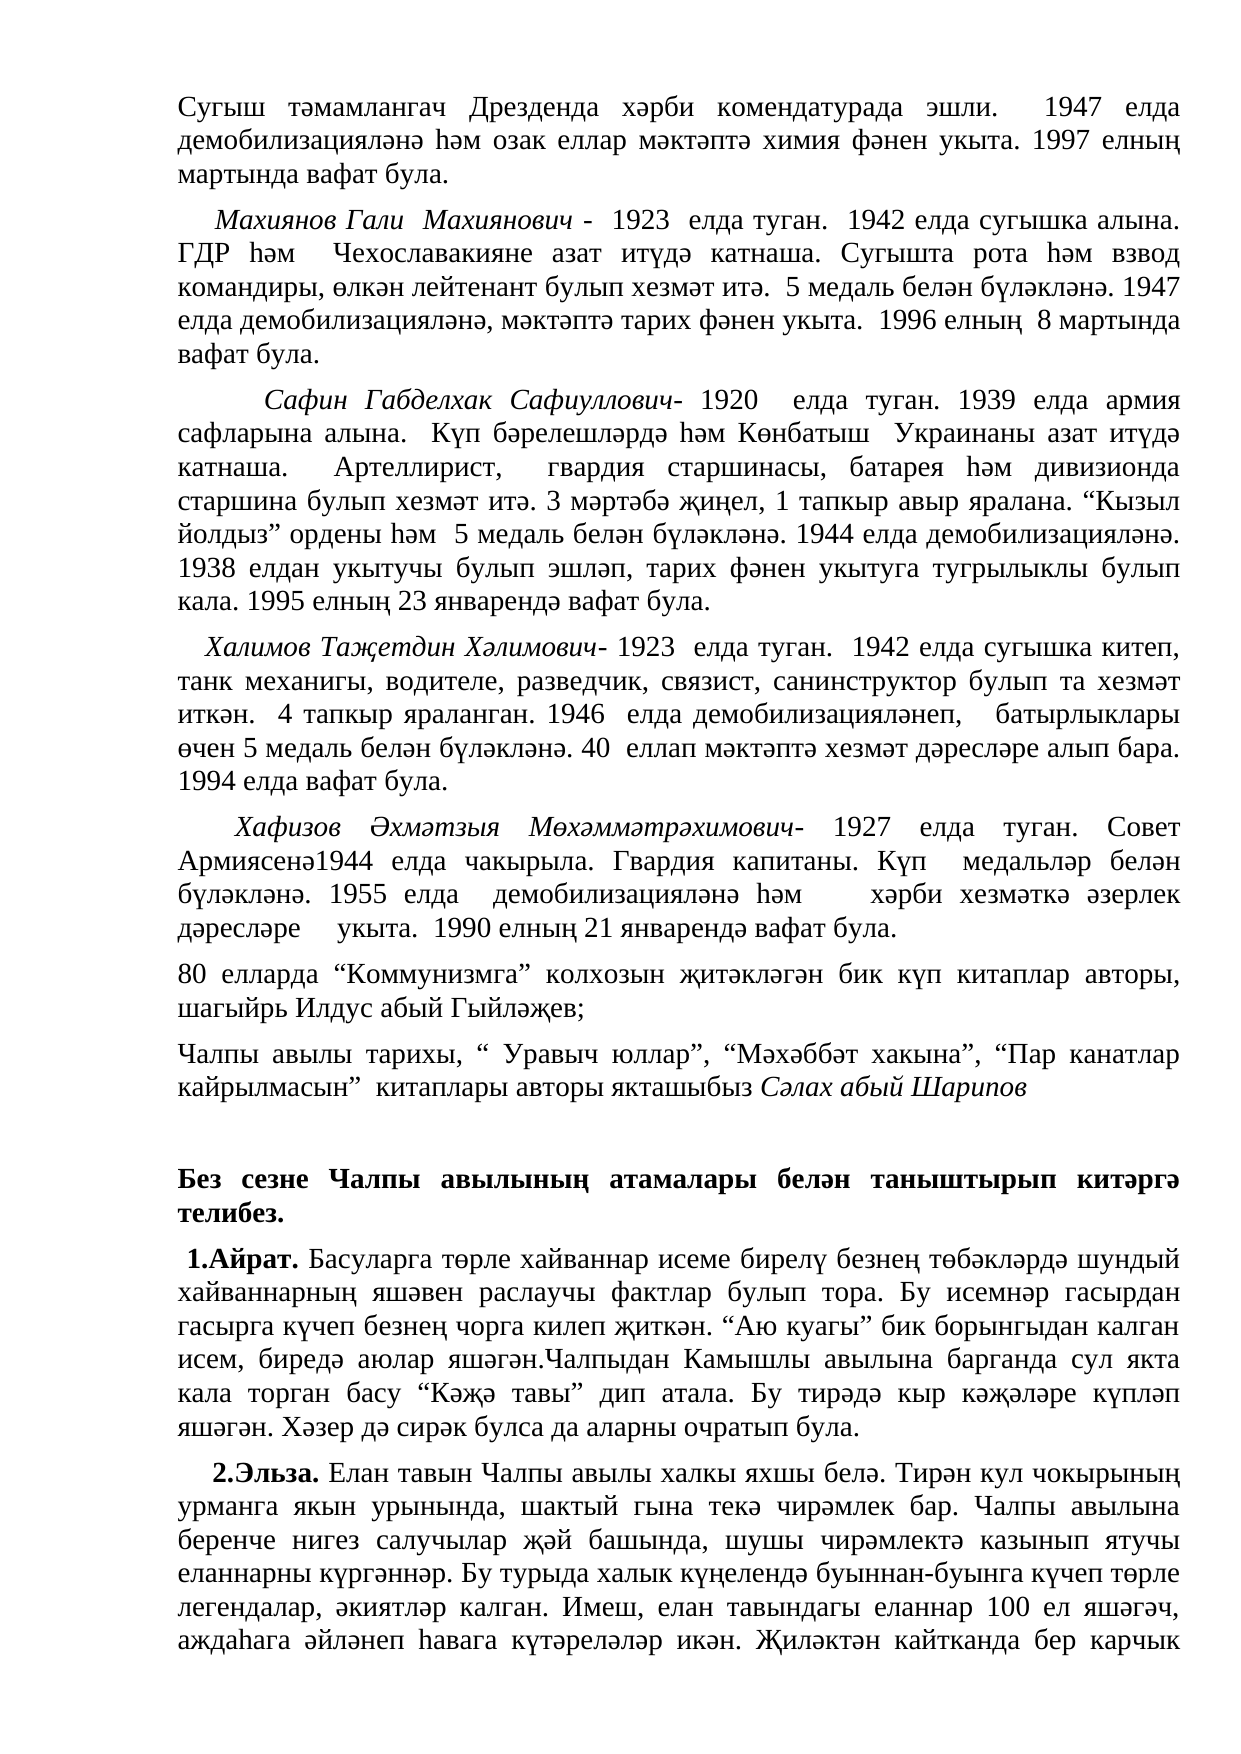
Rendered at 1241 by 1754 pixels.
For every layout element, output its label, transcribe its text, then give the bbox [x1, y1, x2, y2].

text Чалпы авылы тарихы, “ Уравыч юллар”, “Мәхәббәт хакына”, “Пар канатлар кайрылмасын” китаплары авторы якташыбыз Сәлах абый Шарипов [177, 1036, 1181, 1103]
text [177, 89, 1181, 189]
text Махиянов Гали Махиянович - 1923 елда туган. 1942 елда сугышка алына. ГДР һәм Чехославакияне азат итүдә катнаша. Сугышта рота һәм взвод командиры, өлкән лейтенант булып хезмәт итә. 5 медаль белән бүләкләнә. 1947 елда демобилизацияләнә, мәктәптә тарих фәнен укыта. 1996 елның 8 мартында вафат була. [177, 202, 1181, 369]
text Сафин Габделхак Сафиуллович- 1920 елда туган. 1939 елда армия сафларына алына. Күп бәрелешләрдә һәм Көнбатыш Украинаны азат итүдә катнаша. Артеллирист, гвардия старшинасы, батарея һәм дивизионда старшина булып хезмәт итә. 3 мәртәбә җиңел, 1 тапкыр авыр яралана. “Кызыл йолдыз” ордены һәм 5 медаль белән бүләкләнә. 1944 елда демобилизацияләнә. 1938 елдан укытучы булып эшләп, тарих фәнен укытуга тугрылыклы булып кала. 1995 елның 23 январендә вафат була. [177, 382, 1181, 617]
text Без сезне Чалпы авылының атамалары белән таныштырып китәргә телибез. [177, 1161, 1181, 1228]
text 1.Айрат. Басуларга төрле хайваннар исеме бирелү безнең төбәкләрдә шундый хайваннарның яшәвен раслаучы фактлар булып тора. Бу исемнәр гасырдан гасырга күчеп безнең чорга килеп җиткән. “Аю куагы” бик борынгыдан калган исем, биредә аюлар яшәгән.Чалпыдан Камышлы авылына барганда сул якта кала торган басу “Кәҗә тавы” дип атала. Бу тирәдә кыр кәҗәләре күпләп яшәгән. Хәзер дә сирәк булса да аларны очратып була. [177, 1241, 1181, 1442]
text 80 елларда “Коммунизмга” колхозын җитәкләгән бик күп китаплар авторы, шагыйрь Илдус абый Гыйләҗев; [177, 956, 1181, 1023]
text Халимов Таҗетдин Хәлимович- 1923 елда туган. 1942 елда сугышка китеп, танк механигы, водителе, разведчик, связист, санинструктор булып та хезмәт иткән. 4 тапкыр яраланган. 1946 елда демобилизацияләнеп, батырлыклары өчен 5 медаль белән бүләкләнә. 40 еллап мәктәптә хезмәт дәресләре алып бара. 1994 елда вафат була. [177, 629, 1181, 797]
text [177, 1455, 1181, 1656]
text Хафизов Әхмәтзыя Мөхәммәтрәхимович- 1927 елда туган. Совет Армиясенә1944 елда чакырыла. Гвардия капитаны. Күп медальләр белән бүләкләнә. 1955 елда демобилизацияләнә һәм хәрби хезмәткә әзерлек дәресләре укыта. 1990 елның 21 январендә вафат була. [177, 809, 1181, 944]
